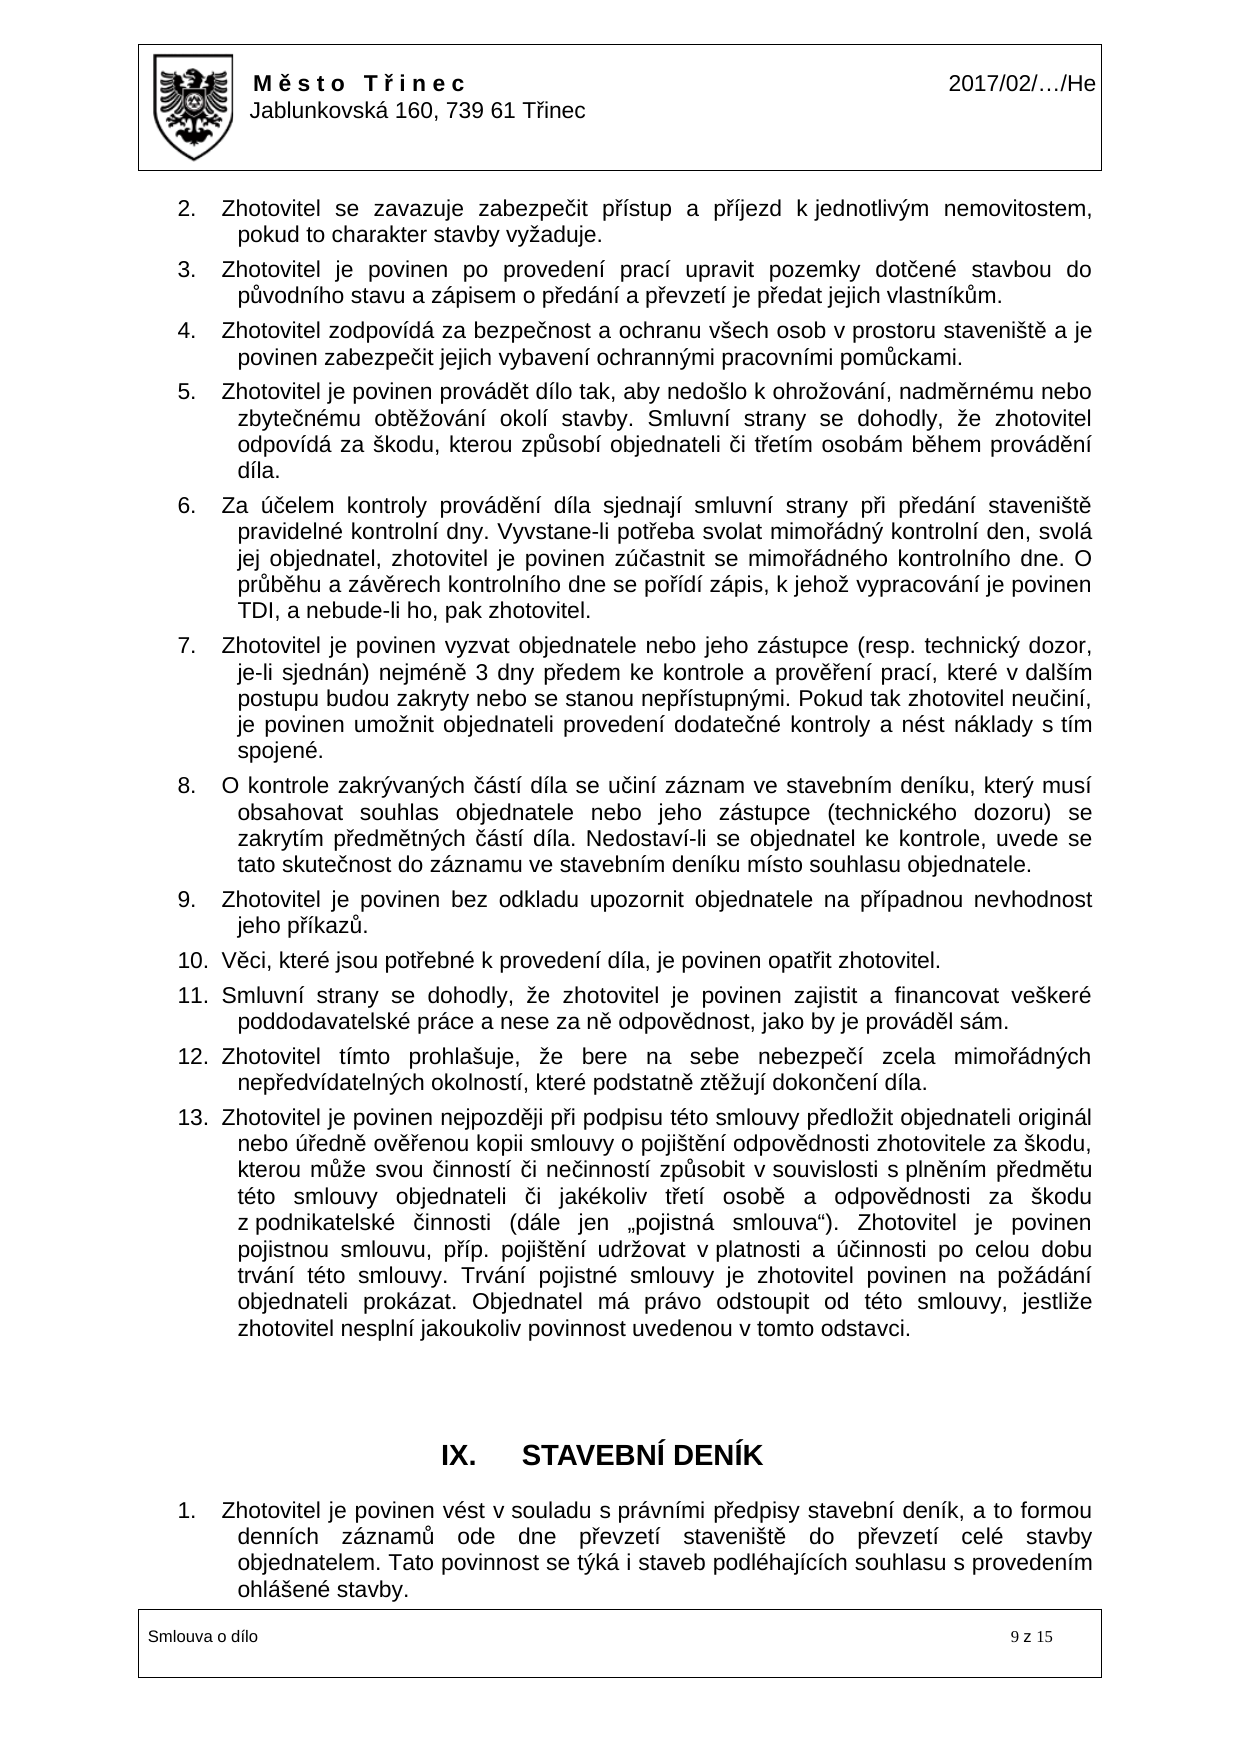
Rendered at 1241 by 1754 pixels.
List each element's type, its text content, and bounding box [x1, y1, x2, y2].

subtitle STAVEBNÍ DENÍK [148, 1438, 1093, 1472]
subtitle 2. Zhotovitel se zavazuje zabezpečit přístup a příjezd k jednotlivým nemovitostem, pokud to charakter stavby vyžaduje. [177, 195, 1093, 248]
subtitle 8. O kontrole zakrývaných částí díla se učiní záznam ve stavebním deníku, který musí obsahovat souhlas objednatele nebo jeho zástupce (technického dozoru) se zakrytím předmětných částí díla. Nedostaví-li se objednatel ke kontrole, uvede se tato skutečnost do záznamu ve stavebním deníku místo souhlasu objednatele. [177, 772, 1093, 878]
subtitle 11. Smluvní strany se dohodly, že zhotovitel je povinen zajistit a financovat veškeré poddodavatelské práce a nese za ně odpovědnost, jako by je prováděl sám. [177, 982, 1093, 1034]
subtitle 5. Zhotovitel je povinen provádět dílo tak, aby nedošlo k ohrožování, nadměrnému nebo zbytečnému obtěžování okolí stavby. Smluvní strany se dohodly, že zhotovitel odpovídá za škodu, kterou způsobí objednateli či třetím osobám během provádění díla. [177, 378, 1093, 484]
subtitle 3. Zhotovitel je povinen po provedení prací upravit pozemky dotčené stavbou do původního stavu a zápisem o předání a převzetí je předat jejich vlastníkům. [177, 256, 1093, 309]
subtitle 6. Za účelem kontroly provádění díla sjednají smluvní strany při předání staveniště pravidelné kontrolní dny. Vyvstane-li potřeba svolat mimořádný kontrolní den, svolá jej objednatel, zhotovitel je povinen zúčastnit se mimořádného kontrolního dne. O průběhu a závěrech kontrolního dne se pořídí zápis, k jehož vypracování je povinen TDI, a nebude-li ho, pak zhotovitel. [177, 492, 1093, 624]
subtitle 13. Zhotovitel je povinen nejpozději při podpisu této smlouvy předložit objednateli originál nebo úředně ověřenou kopii smlouvy o pojištění odpovědnosti zhotovitele za škodu, kterou může svou činností či nečinností způsobit v souvislosti s plněním předmětu této smlouvy objednateli či jakékoliv třetí osobě a odpovědnosti za škodu z podnikatelské činnosti (dále jen „pojistná smlouva“). Zhotovitel je povinen pojistnou smlouvu, příp. pojištění udržovat v platnosti a účinnosti po celou dobu trvání této smlouvy. Trvání pojistné smlouvy je zhotovitel povinen na požádání objednateli prokázat. Objednatel má právo odstoupit od této smlouvy, jestliže zhotovitel nesplní jakoukoliv povinnost uvedenou v tomto odstavci. [177, 1104, 1093, 1341]
subtitle 1. Zhotovitel je povinen vést v souladu s právními předpisy stavební deník, a to formou denních záznamů ode dne převzetí staveniště do převzetí celé stavby objednatelem. Tato povinnost se týká i staveb podléhajících souhlasu s provedením ohlášené stavby. [177, 1497, 1093, 1602]
subtitle 12. Zhotovitel tímto prohlašuje, že bere na sebe nebezpečí zcela mimořádných nepředvídatelných okolností, které podstatně ztěžují dokončení díla. [177, 1043, 1093, 1095]
subtitle 10. Věci, které jsou potřebné k provedení díla, je povinen opatřit zhotovitel. [177, 947, 1093, 973]
subtitle 7. Zhotovitel je povinen vyzvat objednatele nebo jeho zástupce (resp. technický dozor, je-li sjednán) nejméně 3 dny předem ke kontrole a prověření prací, které v dalším postupu budou zakryty nebo se stanou nepřístupnými. Pokud tak zhotovitel neučiní, je povinen umožnit objednateli provedení dodatečné kontroly a nést náklady s tím spojené. [177, 632, 1093, 764]
subtitle 4. Zhotovitel zodpovídá za bezpečnost a ochranu všech osob v prostoru staveniště a je povinen zabezpečit jejich vybavení ochrannými pracovními pomůckami. [177, 317, 1093, 370]
subtitle 9. Zhotovitel je povinen bez odkladu upozornit objednatele na případnou nevhodnost jeho příkazů. [177, 886, 1093, 939]
